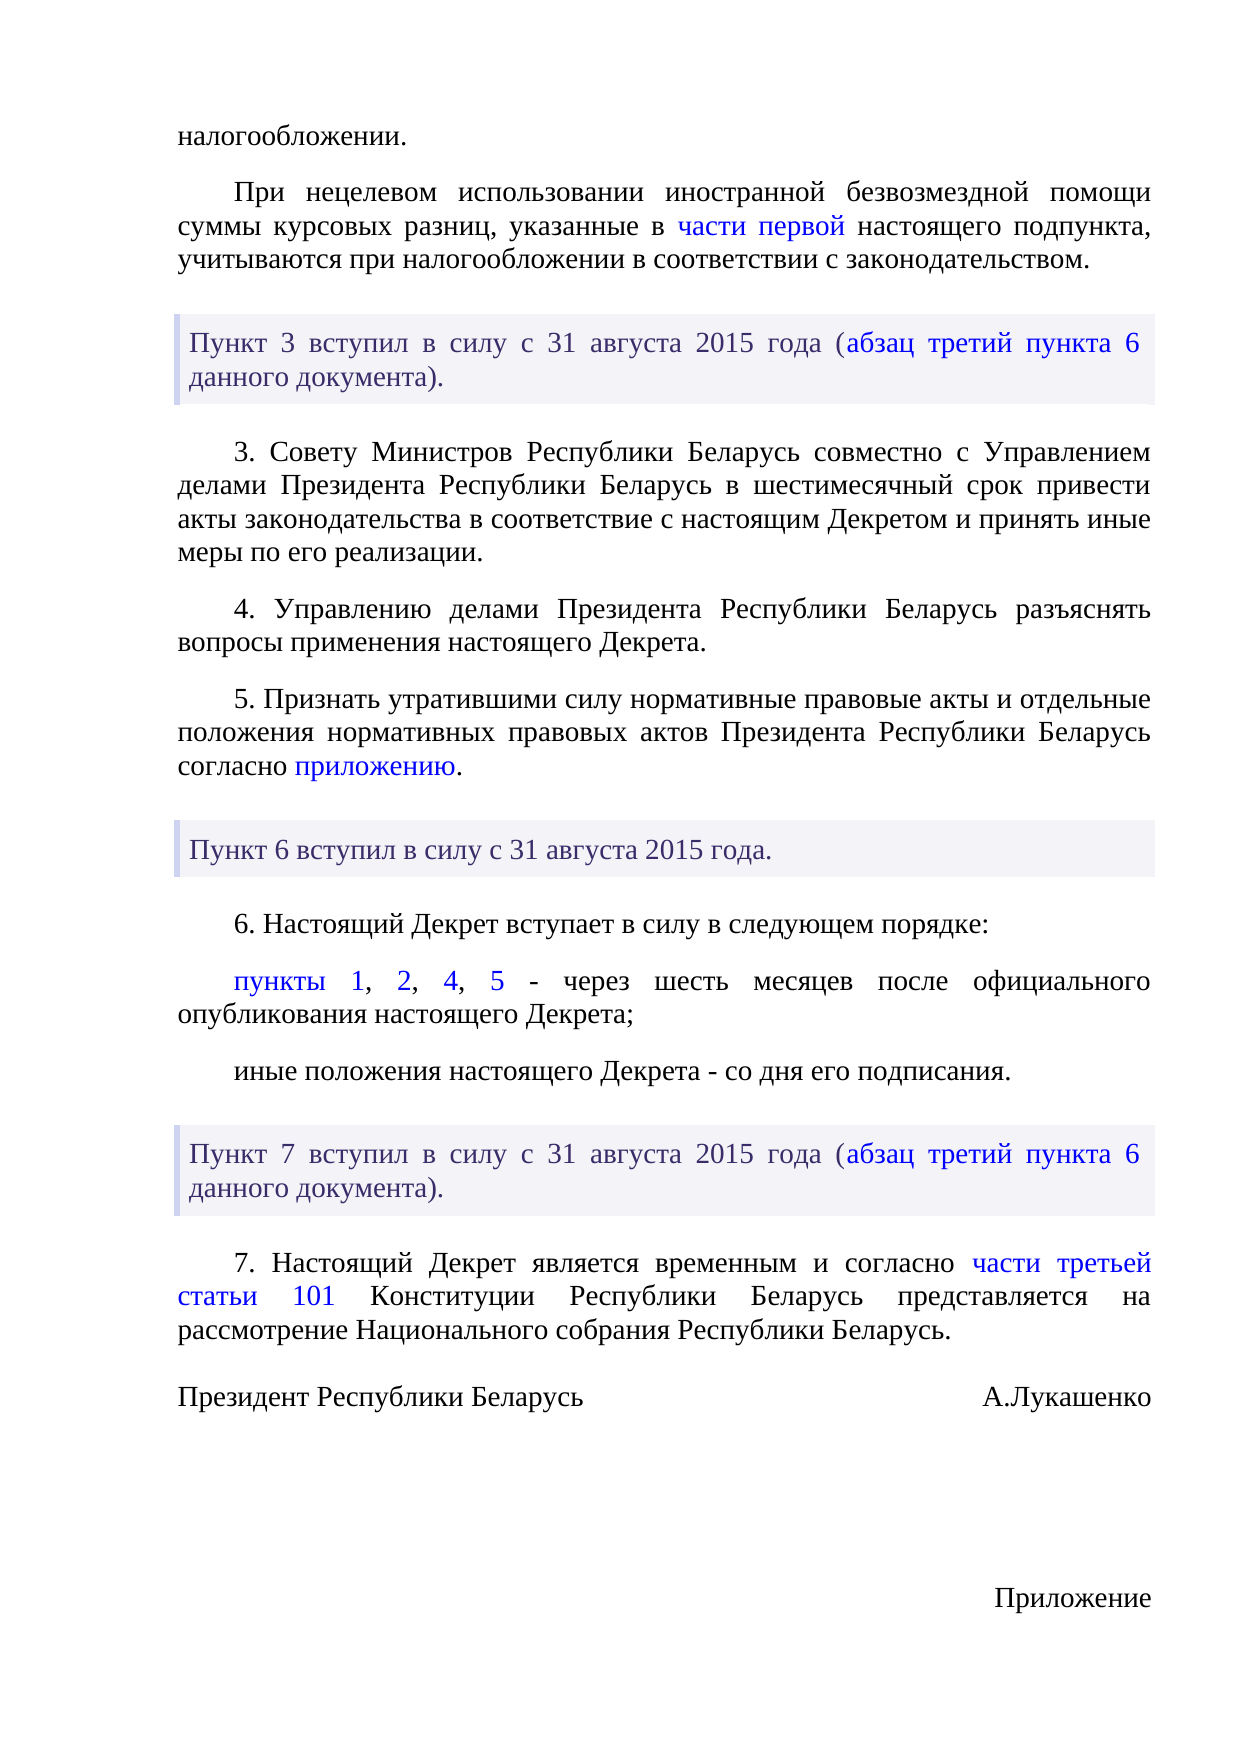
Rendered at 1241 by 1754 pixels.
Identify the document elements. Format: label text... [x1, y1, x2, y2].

text 6. Настоящий Декрет вступает в силу в следующем порядке: [177, 906, 1152, 940]
table_header Пункт 6 вступил в силу с 31 августа 2015 года. [180, 820, 1149, 877]
text 5. Признать утратившими силу нормативные правовые акты и отдельные положения нормативных правовых актов Президента Республики Беларусь согласно приложению. [177, 681, 1152, 781]
text 7. Настоящий Декрет является временным и согласно части третьей статьи 101 Конституции Республики Беларусь представляется на рассмотрение Национального собрания Республики Беларусь. [177, 1245, 1152, 1345]
text 4. Управлению делами Президента Республики Беларусь разъяснять вопросы применения настоящего Декрета. [177, 591, 1152, 658]
table_header Пункт 3 вступил в силу с 31 августа 2015 года (абзац третий пункта 6 данного документа). [180, 314, 1149, 404]
text иные положения настоящего Декрета - со дня его подписания. [177, 1053, 1152, 1086]
table_header Президент Республики Беларусь [177, 1379, 664, 1412]
text 3. Совету Министров Республики Беларусь совместно с Управлением делами Президента Республики Беларусь в шестимесячный срок привести акты законодательства в соответствие с настоящим Декретом и принять иные меры по его реализации. [177, 434, 1152, 568]
text При нецелевом использовании иностранной безвозмездной помощи суммы курсовых разниц, указанные в части первой настоящего подпункта, учитываются при налогообложении в соответствии с законодательством. [177, 174, 1152, 275]
table_header А.Лукашенко [664, 1379, 1152, 1412]
text пункты 1, 2, 4, 5 - через шесть месяцев после официального опубликования настоящего Декрета; [177, 963, 1152, 1030]
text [177, 118, 1152, 152]
table_header Пункт 7 вступил в силу с 31 августа 2015 года (абзац третий пункта 6 данного документа). [180, 1125, 1149, 1216]
text Приложение [177, 1580, 1152, 1614]
